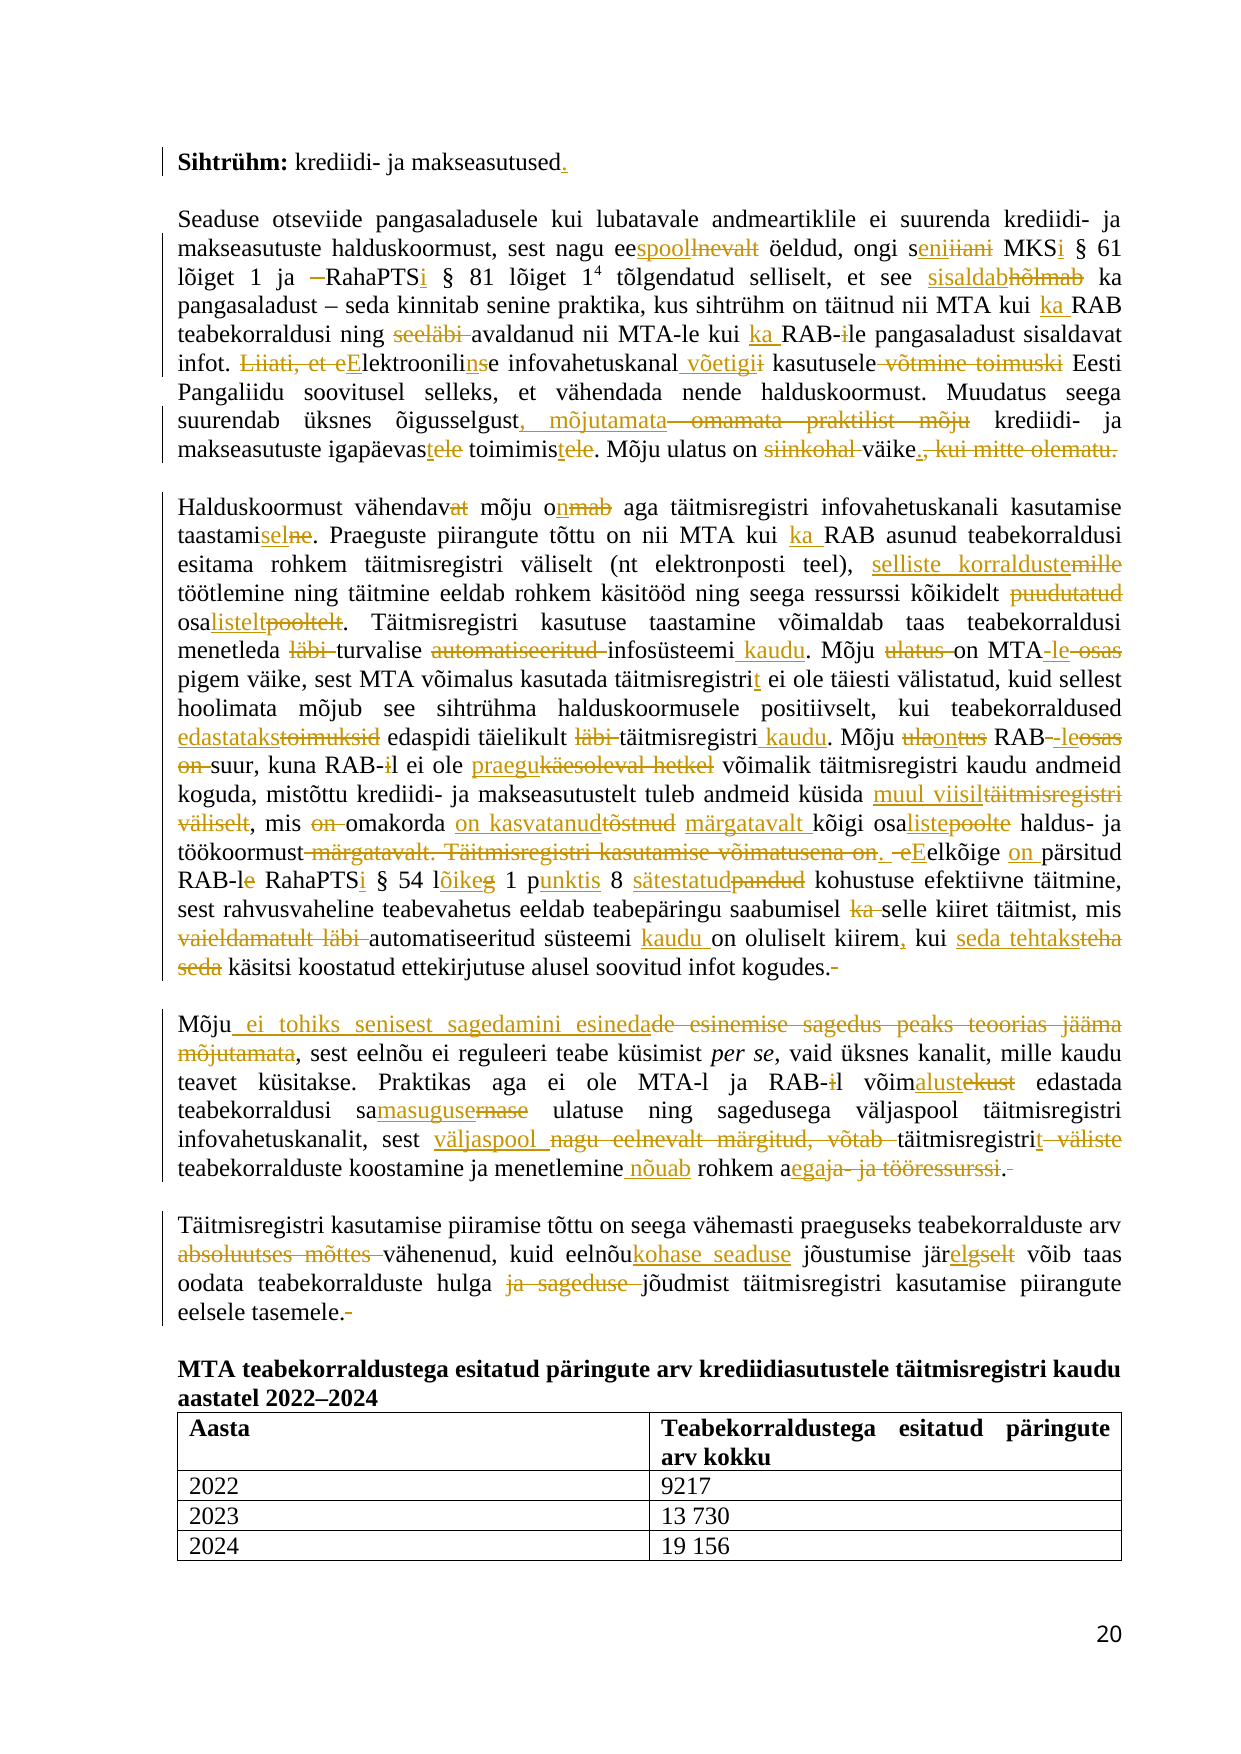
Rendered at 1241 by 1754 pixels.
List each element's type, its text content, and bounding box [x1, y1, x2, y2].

table_header Teabekorraldustega esitatud päringute arv kokku [650, 1413, 1121, 1470]
text Sihtrühm: krediidi- ja makseasutused [177, 147, 1122, 176]
table_cell 2023 [178, 1501, 649, 1530]
table_cell 19 156 [650, 1531, 1121, 1560]
text Mõju, sest eelnõu ei reguleeri teabe küsimist per se, vaid üksnes kanalit, mille kaudu teavet küsitakse. Praktikas aga ei ole MTA-l ja RAB-l võim edastada teabekorraldusi sa ulatuse ning sagedusega väljaspool täitmisregistri infovahetuskanalit, sest täitmisregistri teabekorralduste koostamine ja menetlemine rohkem a. [177, 1009, 1122, 1182]
text MTA teabekorraldustega esitatud päringute arv krediidiasutustele täitmisregistri kaudu aastatel 2022–2024 [177, 1354, 1122, 1412]
table_cell 2022 [178, 1471, 649, 1500]
table_cell 13 730 [650, 1501, 1121, 1530]
table_cell 9217 [650, 1471, 1121, 1500]
table_cell 2024 [178, 1531, 649, 1560]
table_header Aasta [178, 1413, 649, 1470]
text Halduskoormust vähendav mõju o aga täitmisregistri infovahetuskanali kasutamise taastami. Praeguste piirangute tõttu on nii MTA kui RAB asunud teabekorraldusi esitama rohkem täitmisregistri väliselt (nt elektronposti teel), töötlemine ning täitmine eeldab rohkem käsitööd ning seega ressurssi kõikidelt osa. Täitmisregistri kasutuse taastamine võimaldab taas teabekorraldusi menetleda turvalise infosüsteemi. Mõju on MTA pigem väike, sest MTA võimalus kasutada täitmisregistri ei ole täiesti välistatud, kuid sellest hoolimata mõjub see sihtrühma halduskoormusele positiivselt, kui teabekorraldused edaspidi täielikult täitmisregistri. Mõju RAB suur, kuna RAB-l ei ole võimalik täitmisregistri kaudu andmeid koguda, mistõttu krediidi- ja makseasutustelt tuleb andmeid küsida , mis omakorda kõigi osa haldus- ja töökoormustelkõige pärsitud RAB-l RahaPTS § 54 l 1 p 8 kohustuse efektiivne täitmine, sest rahvusvaheline teabevahetus eeldab teabepäringu saabumisel selle kiiret täitmist, mis automatiseeritud süsteemi on oluliselt kiirem kui käsitsi koostatud ettekirjutuse alusel soovitud infot kogudes. [177, 492, 1122, 981]
text Täitmisregistri kasutamise piiramise tõttu on seega vähemasti praeguseks teabekorralduste arv vähenenud, kuid eelnõu jõustumise jär võib taas oodata teabekorralduste hulga jõudmist täitmisregistri kasutamise piirangute eelsele tasemele. [177, 1211, 1122, 1326]
text Seaduse otseviide pangasaladusele kui lubatavale andmeartiklile ei suurenda krediidi- ja makseasutuste halduskoormust, sest nagu ee öeldud, ongi s MKS § 61 lõiget 1 ja RahaPTS § 81 lõiget 14 tõlgendatud selliselt, et see ka pangasaladust – seda kinnitab senine praktika, kus sihtrühm on täitnud nii MTA kui RAB teabekorraldusi ning avaldanud nii MTA-le kui RAB-le pangasaladust sisaldavat infot. lektroonilie infovahetuskanal kasutusele Eesti Pangaliidu soovitusel selleks, et vähendada nende halduskoormust. Muudatus seega suurendab üksnes õigusselgust krediidi- ja makseasutuste igapäevas toimimis. Mõju ulatus on väike [177, 204, 1122, 463]
